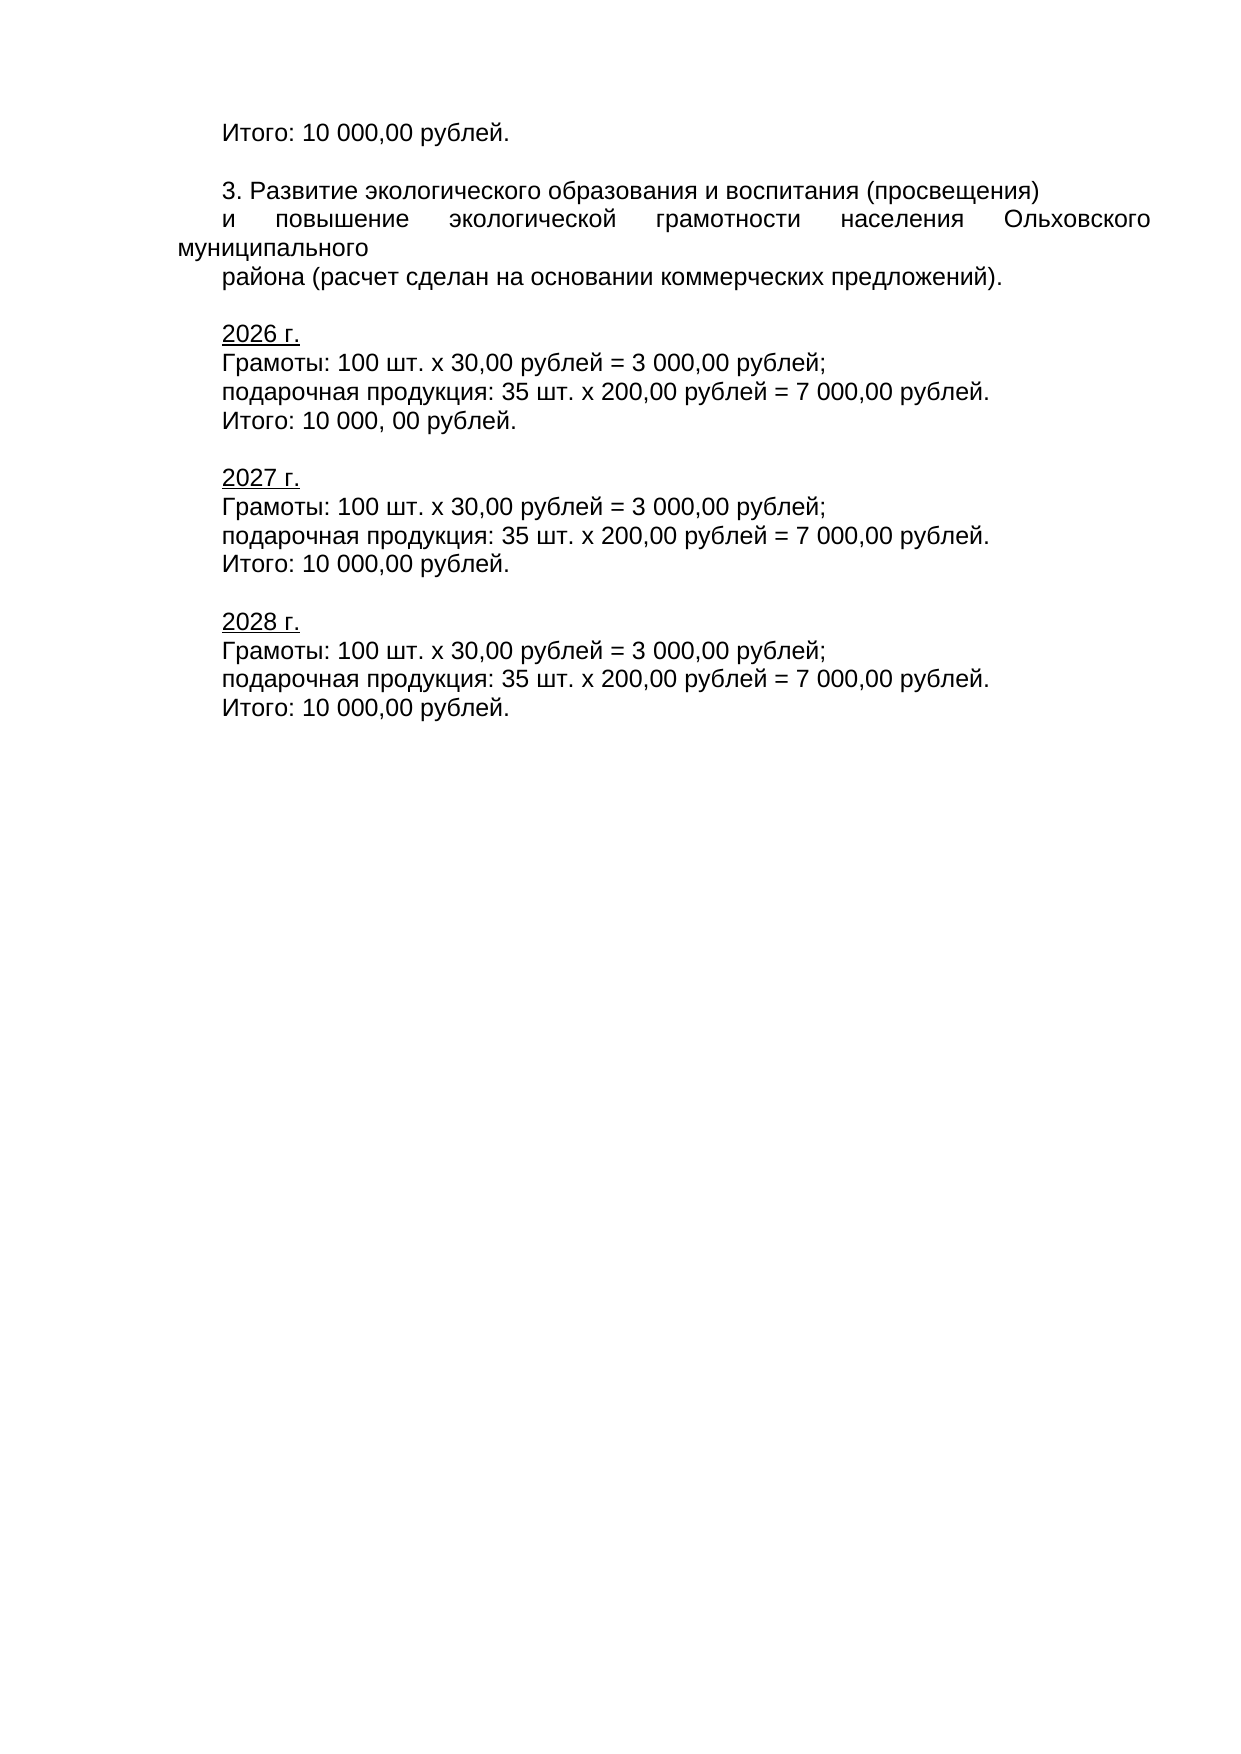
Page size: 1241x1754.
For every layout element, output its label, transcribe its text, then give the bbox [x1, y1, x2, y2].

text подарочная продукция: 35 шт. х 200,00 рублей = 7 000,00 рублей. [177, 377, 1152, 406]
text 2028 г. [177, 607, 1152, 636]
text 3. Развитие экологического образования и воспитания (просвещения) [177, 176, 1152, 204]
text 2026 г. [177, 319, 1152, 348]
text Грамоты: 100 шт. х 30,00 рублей = 3 000,00 рублей; [177, 636, 1152, 664]
text Итого: 10 000,00 рублей. [177, 693, 1152, 722]
text подарочная продукция: 35 шт. х 200,00 рублей = 7 000,00 рублей. [177, 521, 1152, 549]
text подарочная продукция: 35 шт. х 200,00 рублей = 7 000,00 рублей. [177, 664, 1152, 693]
text Итого: 10 000,00 рублей. [177, 549, 1152, 578]
text Итого: 10 000, 00 рублей. [177, 406, 1152, 434]
text 2027 г. [177, 463, 1152, 492]
text Итого: 10 000,00 рублей. [177, 118, 1152, 147]
text Грамоты: 100 шт. х 30,00 рублей = 3 000,00 рублей; [177, 348, 1152, 377]
text района (расчет сделан на основании коммерческих предложений). [177, 262, 1152, 291]
text и повышение экологической грамотности населения Ольховского муниципального [177, 204, 1152, 262]
text Грамоты: 100 шт. х 30,00 рублей = 3 000,00 рублей; [177, 492, 1152, 521]
